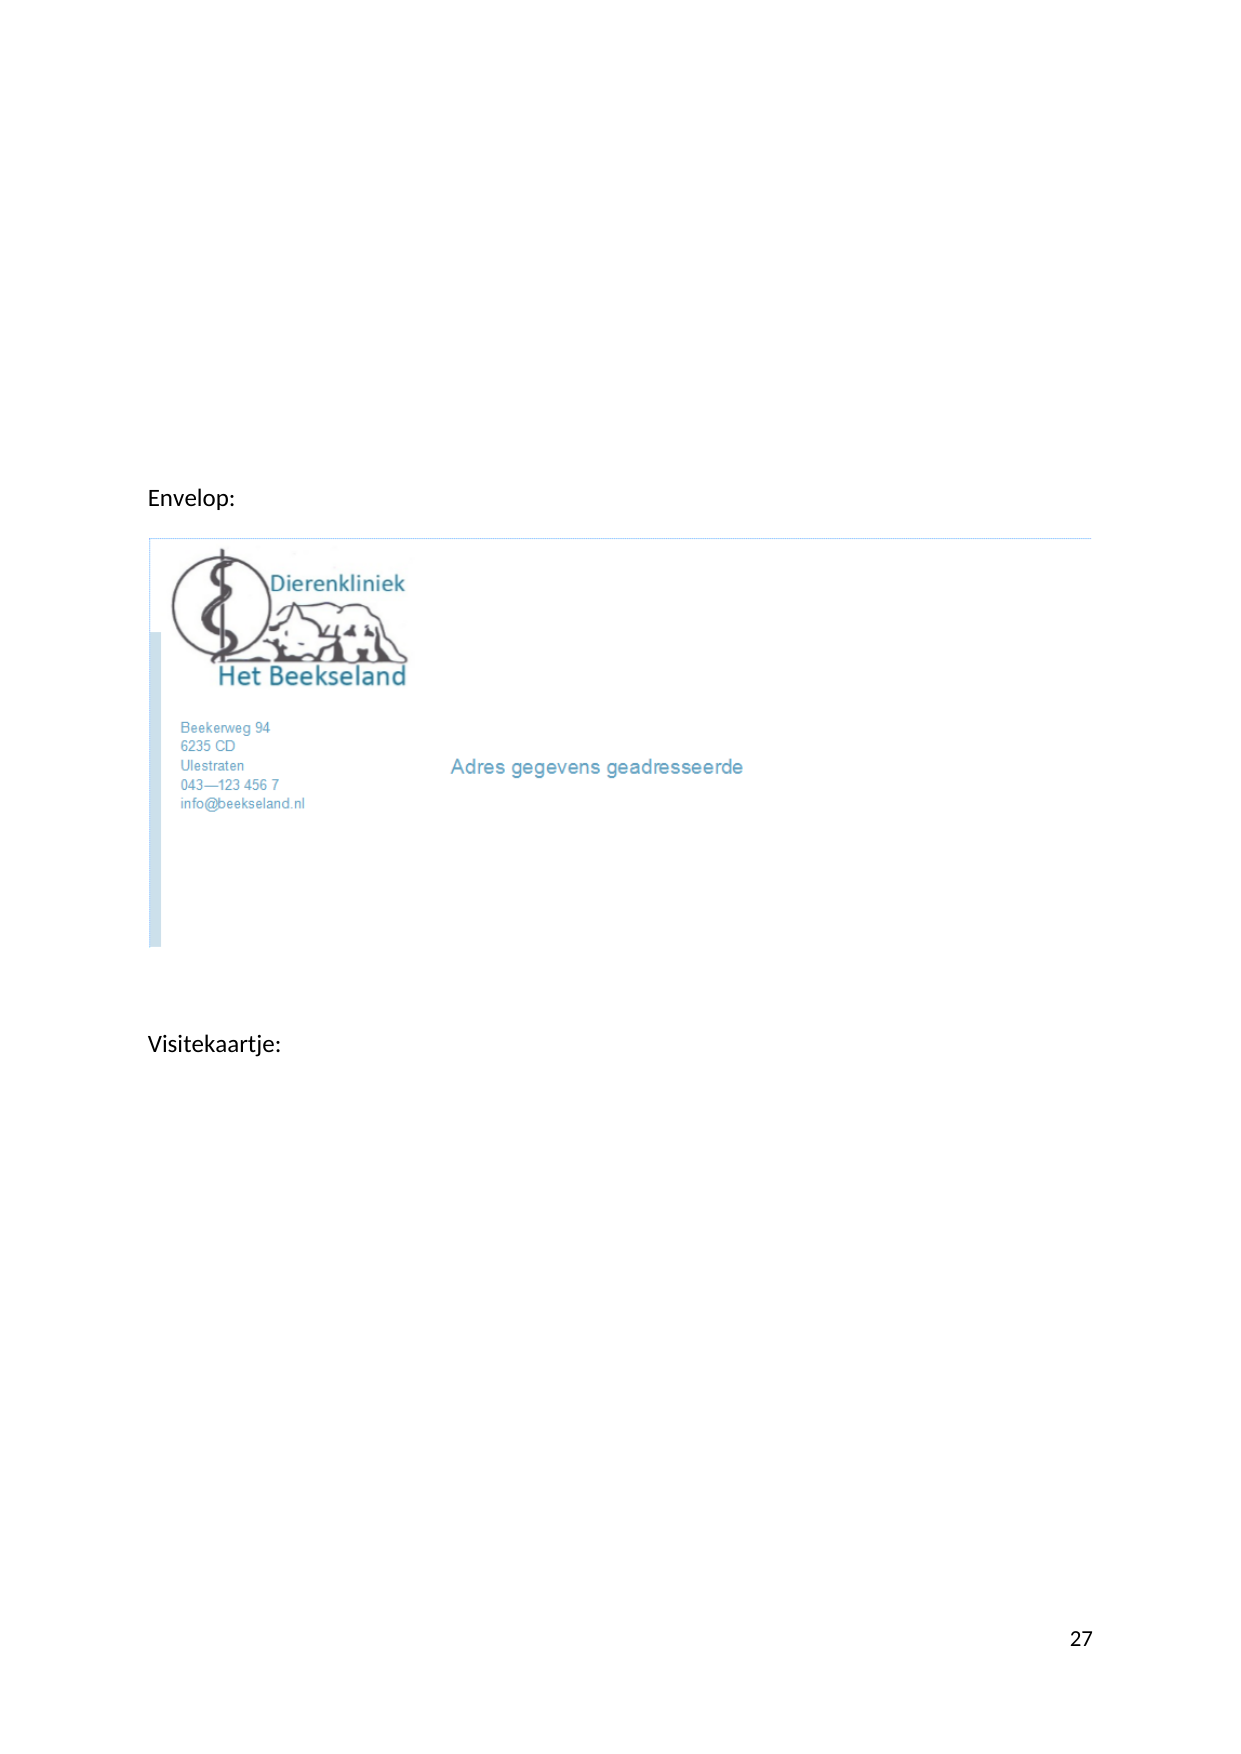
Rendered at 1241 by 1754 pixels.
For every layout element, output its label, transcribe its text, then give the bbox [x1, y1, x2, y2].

text Envelop: [148, 483, 1093, 513]
text Visitekaartje: [148, 1029, 1093, 1059]
picture [147, 538, 1092, 948]
